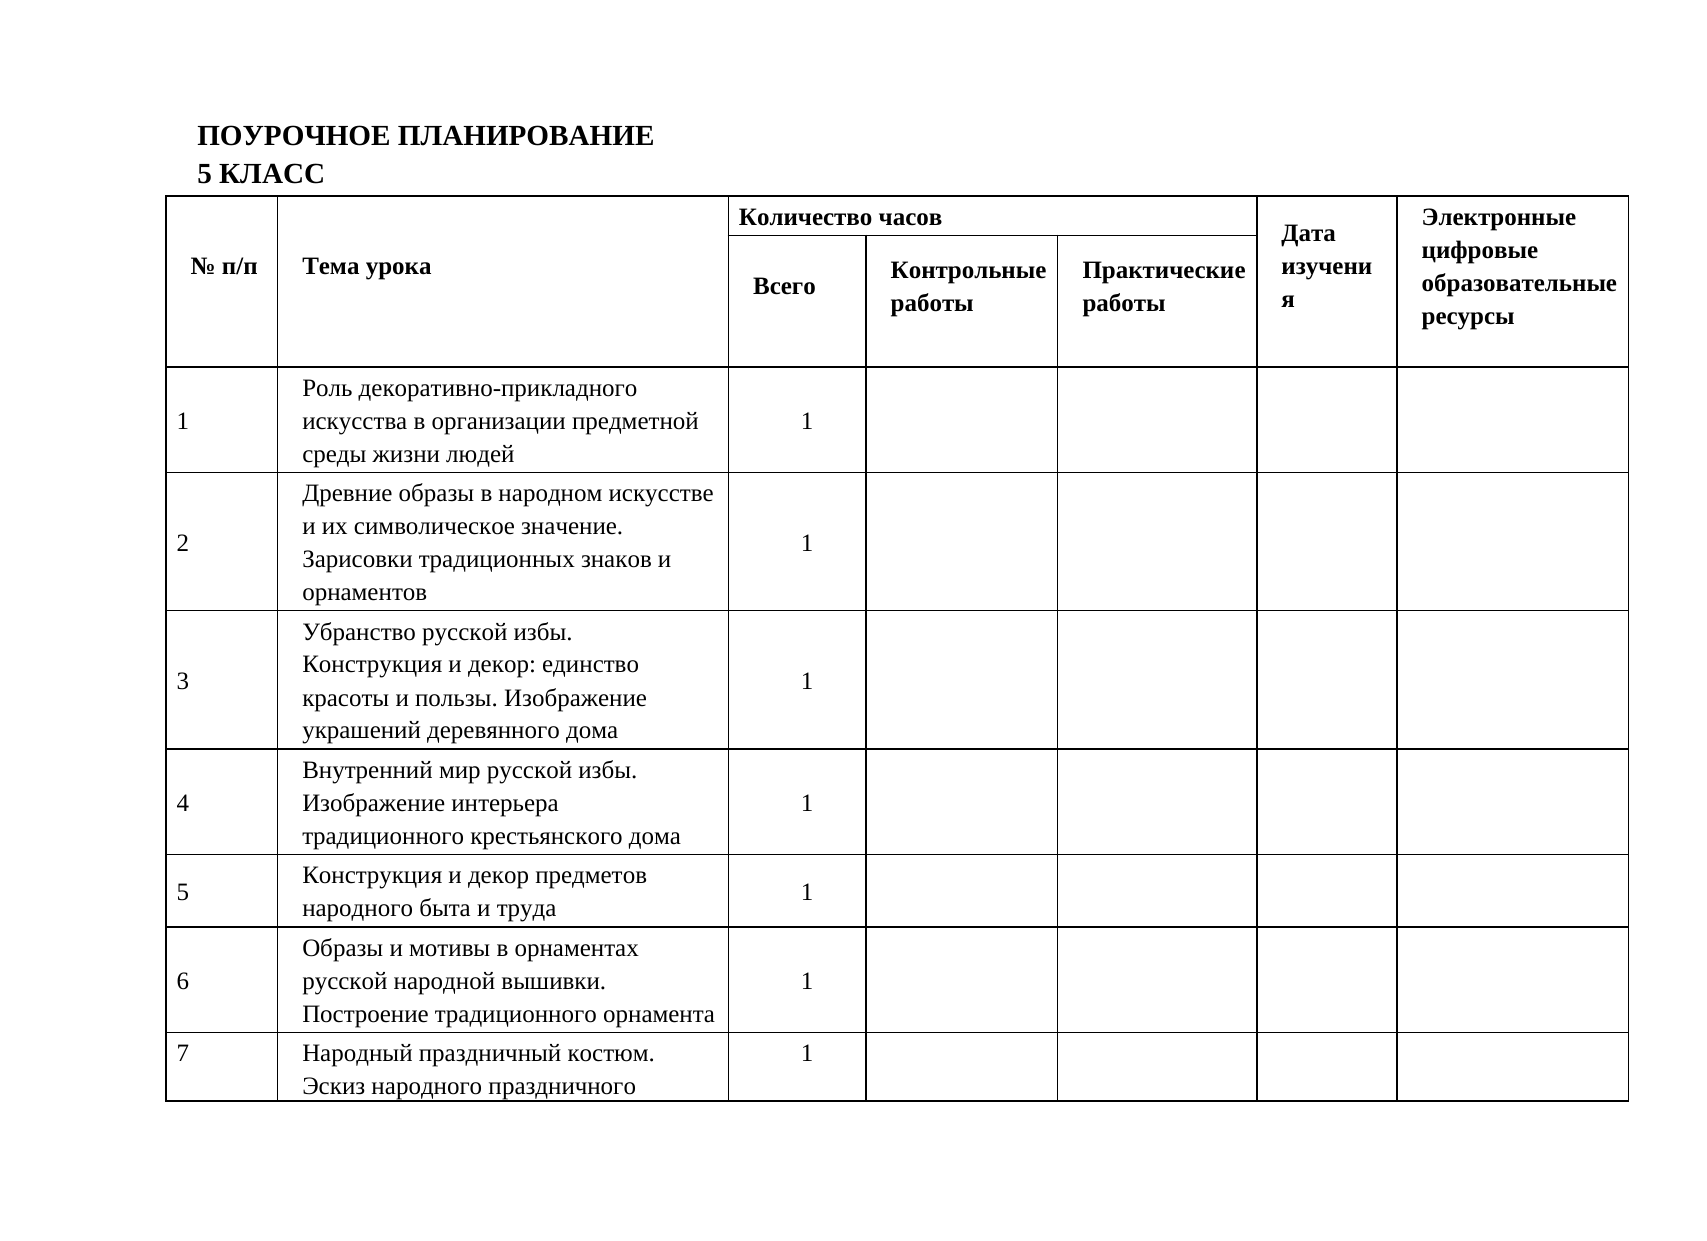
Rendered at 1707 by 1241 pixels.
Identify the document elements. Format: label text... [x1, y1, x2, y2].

table_cell 1 [729, 855, 865, 926]
table_cell [1258, 1033, 1396, 1100]
table_cell [1258, 368, 1396, 471]
text 5 КЛАСС [190, 157, 1618, 190]
table_cell 1 [729, 368, 865, 471]
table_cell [278, 1033, 728, 1100]
table_cell [1398, 473, 1628, 610]
table_cell Всего [729, 236, 865, 366]
table_header Тема урока [278, 197, 728, 366]
table_cell [1058, 928, 1256, 1031]
table_cell [1058, 750, 1256, 854]
table_cell 1 [729, 750, 865, 854]
table_cell [867, 750, 1057, 854]
table_cell [1398, 928, 1628, 1031]
table_cell Древние образы в народном искусстве и их символическое значение. Зарисовки традиционных знаков и орнаментов [278, 473, 728, 610]
table_cell [1258, 611, 1396, 748]
table_cell 1 [167, 368, 277, 471]
table_cell [1058, 611, 1256, 748]
table_cell 4 [167, 750, 277, 854]
table_cell [1398, 855, 1628, 926]
table_cell [1258, 473, 1396, 610]
table_cell [867, 611, 1057, 748]
table_cell 7 [167, 1033, 277, 1100]
table_cell 2 [167, 473, 277, 610]
table_cell [1058, 368, 1256, 471]
table_cell [867, 368, 1057, 471]
table_cell [867, 1033, 1057, 1100]
table_cell 1 [729, 928, 865, 1031]
table_cell [867, 855, 1057, 926]
table_cell 1 [729, 611, 865, 748]
table_cell Внутренний мир русской избы. Изображение интерьера традиционного крестьянского дома [278, 750, 728, 854]
table_cell [1398, 750, 1628, 854]
table_cell Убранство русской избы. Конструкция и декор: единство красоты и пользы. Изображение украшений деревянного дома [278, 611, 728, 748]
table_header Количество часов [729, 197, 1256, 234]
table_cell 1 [729, 473, 865, 610]
table_cell Практические работы [1058, 236, 1256, 366]
table_cell [1398, 1033, 1628, 1100]
table_cell Роль декоративно-прикладного искусства в организации предметной среды жизни людей [278, 368, 728, 471]
table_cell [1398, 611, 1628, 748]
text ПОУРОЧНОЕ ПЛАНИРОВАНИЕ [190, 118, 1618, 152]
table_cell 3 [167, 611, 277, 748]
table_cell [1258, 750, 1396, 854]
table_cell [867, 473, 1057, 610]
table_cell [1058, 855, 1256, 926]
table_cell Образы и мотивы в орнаментах русской народной вышивки. Построение традиционного орнамента [278, 928, 728, 1031]
table_cell Контрольные работы [867, 236, 1057, 366]
table_cell [1258, 928, 1396, 1031]
table_cell [1058, 1033, 1256, 1100]
table_cell 1 [729, 1033, 865, 1100]
table_cell Конструкция и декор предметов народного быта и труда [278, 855, 728, 926]
table_header Электронные цифровые образовательные ресурсы [1398, 197, 1628, 366]
table_cell 5 [167, 855, 277, 926]
table_cell [1058, 473, 1256, 610]
table_cell [1258, 855, 1396, 926]
table_cell 6 [167, 928, 277, 1031]
table_header Дата изучения [1258, 197, 1396, 366]
table_cell [1398, 368, 1628, 471]
table_header № п/п [167, 197, 277, 366]
table_cell [867, 928, 1057, 1031]
